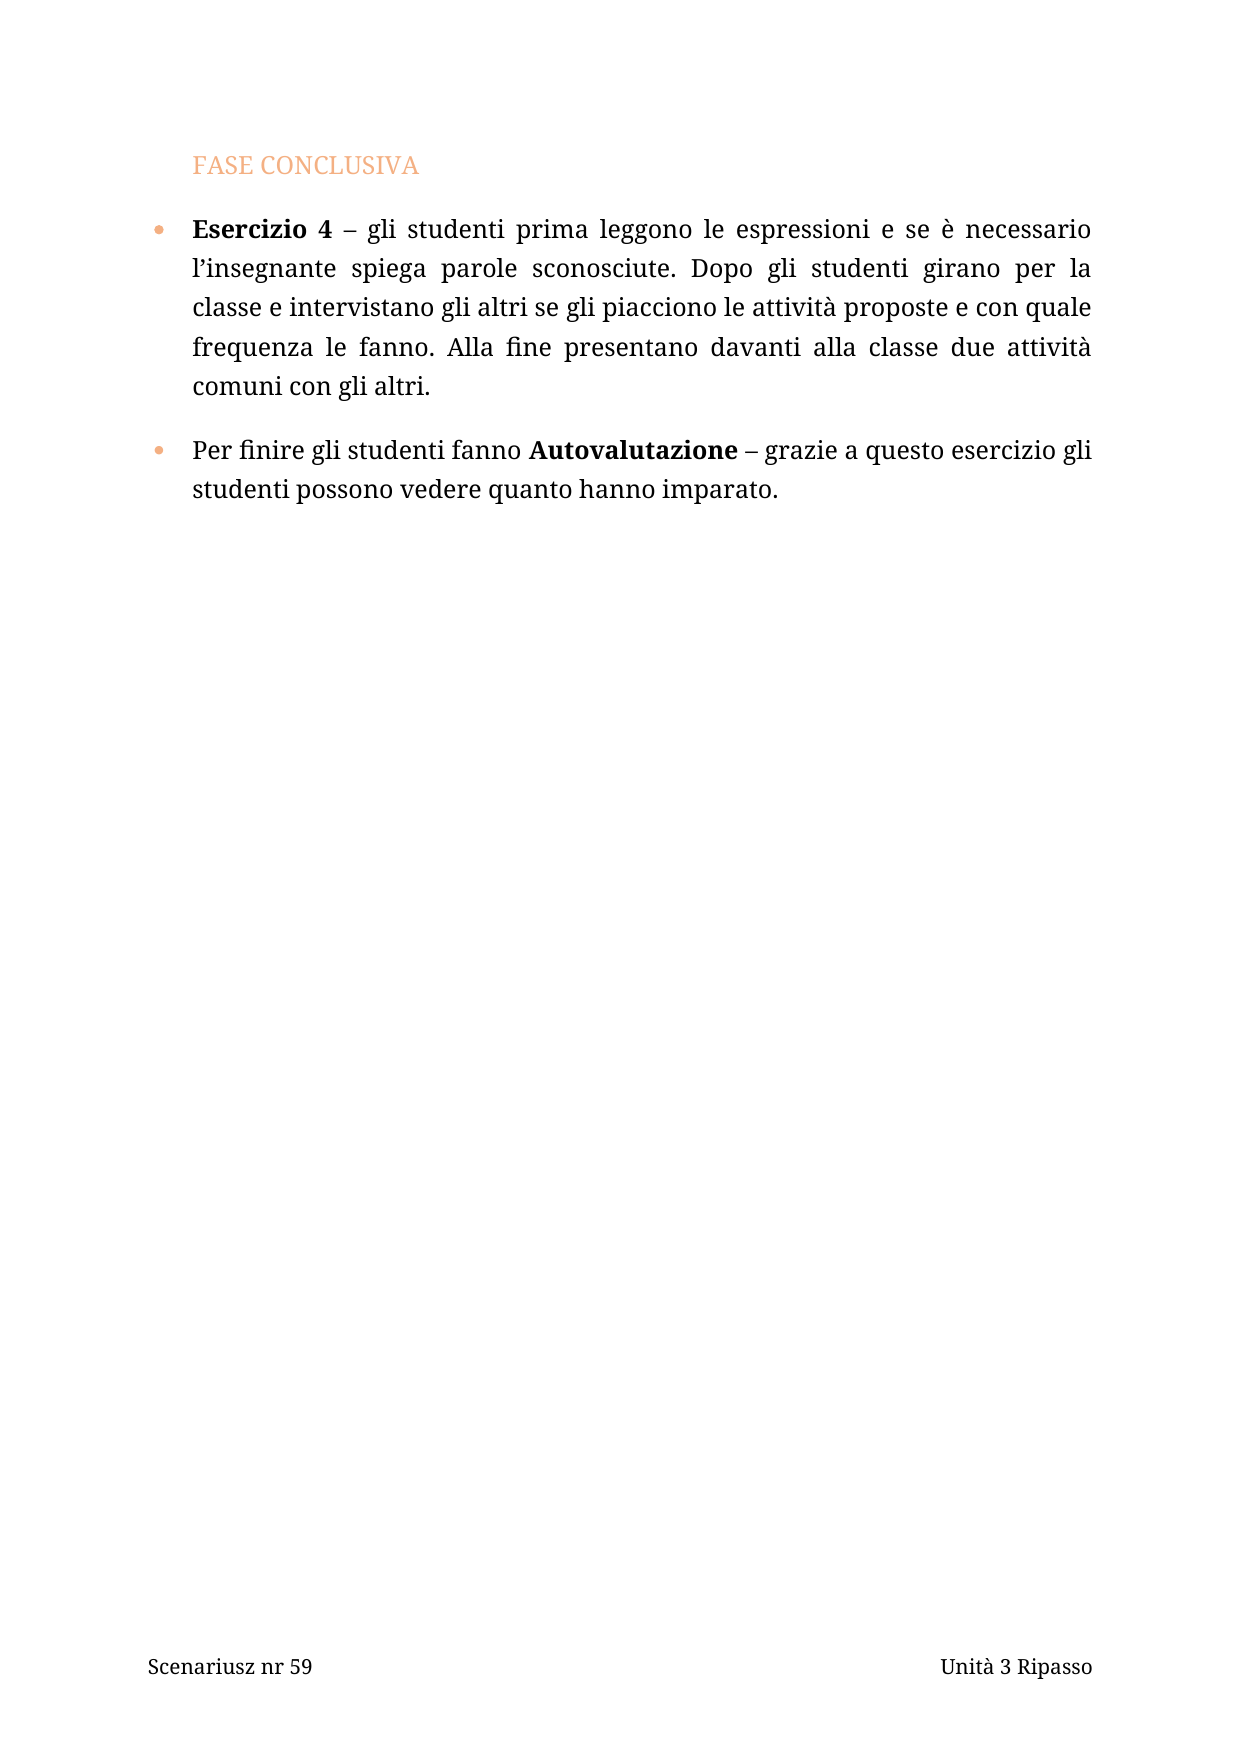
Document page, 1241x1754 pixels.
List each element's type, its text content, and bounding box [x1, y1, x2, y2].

list Esercizio 4 – gli studenti prima leggono le espressioni e se è necessario l’insegnante spiega parole sconosciute. Dopo gli studenti girano per la classe e intervistano gli altri se gli piacciono le attività proposte e con quale frequenza le fanno. Alla fine presentano davanti alla classe due attività comuni con gli altri. [154, 212, 1093, 402]
list Per finire gli studenti fanno Autovalutazione – grazie a questo esercizio gli studenti possono vedere quanto hanno imparato. [154, 433, 1093, 506]
text FASE CONCLUSIVA [192, 148, 1093, 182]
